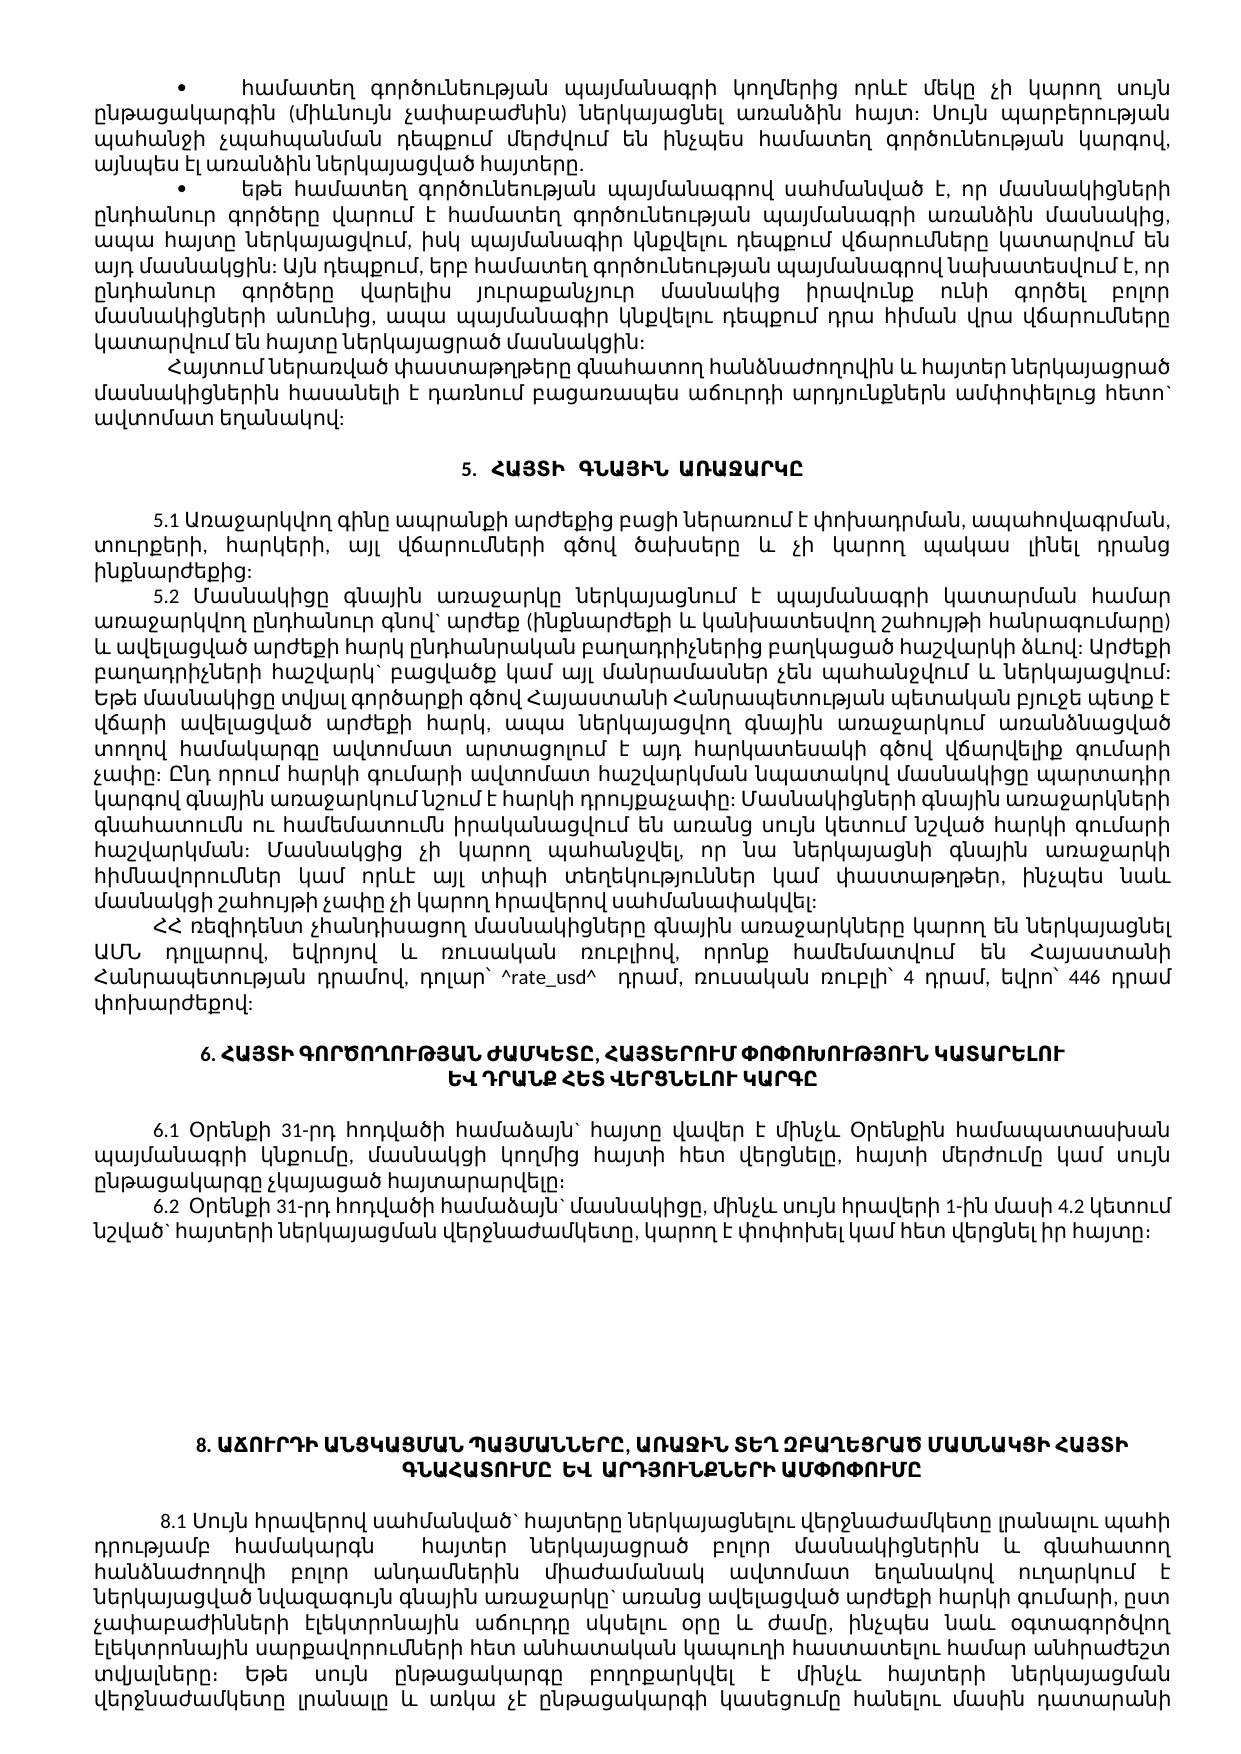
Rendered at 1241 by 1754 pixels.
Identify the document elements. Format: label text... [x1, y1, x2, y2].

list համատեղ գործունեության պայմանագրի կողմերից որևէ մեկը չի կարող սույն ընթացակարգին (միևնույն չափաբաժնին) ներկայացնել առանձին հայտ: Սույն պարբերության պահանջի չպահպանման դեպքում մերժվում են ինչպես համատեղ գործունեության կարգով, այնպես էլ առանձին ներկայացված հայտերը. [94, 75, 1171, 177]
text ԳՆԱՀԱՏՈՒՄԸ ԵՎ ԱՐԴՅՈՒՆՔՆԵՐԻ ԱՄՓՈՓՈՒՄԸ [94, 1457, 1171, 1483]
text 5.1 Առաջարկվող գինը ապրանքի արժեքից բացի ներառում է փոխադրման, ապահովագրման, տուրքերի, հարկերի, այլ վճարումների գծով ծախսերը և չի կարող պակաս լինել դրանց ինքնարժեքից: [94, 507, 1171, 583]
text 5. ՀԱՅՏԻ ԳՆԱՅԻՆ ԱՌԱՋԱՐԿԸ [94, 456, 1171, 482]
list եթե համատեղ գործունեության պայմանագրով սահմանված է, որ մասնակիցների ընդհանուր գործերը վարում է համատեղ գործունեության պայմանագրի առանձին մասնակից, ապա հայտը ներկայացվում, իսկ պայմանագիր կնքվելու դեպքում վճարումները կատարվում են այդ մասնակցին: Այն դեպքում, երբ համատեղ գործունեության պայմանագրով նախատեսվում է, որ ընդհանուր գործերը վարելիս յուրաքանչյուր մասնակից իրավունք ունի գործել բոլոր մասնակիցների անունից, ապա պայմանագիր կնքվելու դեպքում դրա հիման վրա վճարումները կատարվում են հայտը ներկայացրած մասնակցին: [94, 177, 1171, 354]
text ՀՀ ռեզիդենտ չհանդիսացող մասնակիցները գնային առաջարկները կարող են ներկայացնել ԱՄՆ դոլլարով, եվրոյով և ռուսական ռուբլիով, որոնք համեմատվում են Հայաստանի Հանրապետության դրամով, դոլար՝ ^rate_usd^ դրամ, ռուսական ռուբլի՝ 4 դրամ, եվրո՝ 446 դրամ փոխարժեքով: [94, 914, 1171, 1015]
text 5.2 Մասնակիցը գնային առաջարկը ներկայացնում է պայմանագրի կատարման համար առաջարկվող ընդհանուր գնով` արժեք (ինքնարժեքի և կանխատեսվող շահույթի հանրագումարը) և ավելացված արժեքի հարկ ընդհանրական բաղադրիչներից բաղկացած հաշվարկի ձևով: Արժեքի բաղադրիչների հաշվարկ` բացվածք կամ այլ մանրամասներ չեն պահանջվում և ներկայացվում: Եթե մասնակիցը տվյալ գործարքի գծով Հայաստանի Հանրապետության պետական բյուջե պետք է վճարի ավելացված արժեքի հարկ, ապա ներկայացվող գնային առաջարկում առանձնացված տողով համակարգը ավտոմատ արտացոլում է այդ հարկատեսակի գծով վճարվելիք գումարի չափը: Ընդ որում հարկի գումարի ավտոմատ հաշվարկման նպատակով մասնակիցը պարտադիր կարգով գնային առաջարկում նշում է հարկի դրույքաչափը: Մասնակիցների գնային առաջարկների գնահատումն ու համեմատումն իրականացվում են առանց սույն կետում նշված հարկի գումարի հաշվարկման: Մասնակցից չի կարող պահանջվել, որ նա ներկայացնի գնային առաջարկի հիմնավորումներ կամ որևէ այլ տիպի տեղեկություններ կամ փաստաթղթեր, ինչպես նաև մասնակցի շահույթի չափը չի կարող հրավերով սահմանափակվել: [94, 583, 1171, 914]
text 6. ՀԱՅՏԻ ԳՈՐԾՈՂՈՒԹՅԱՆ ԺԱՄԿԵՏԸ, ՀԱՅՏԵՐՈՒՄ ՓՈՓՈԽՈՒԹՅՈՒՆ ԿԱՏԱՐԵԼՈՒ [94, 1041, 1171, 1066]
text 6.1 Օրենքի 31-րդ հոդվածի համաձայն` հայտը վավեր է մինչև Օրենքին համապատասխան պայմանագրի կնքումը, մասնակցի կողմից հայտի հետ վերցնելը, հայտի մերժումը կամ սույն ընթացակարգը չկայացած հայտարարվելը։ [94, 1117, 1171, 1193]
text 6.2 Օրենքի 31-րդ հոդվածի համաձայն` մասնակիցը, մինչև սույն հրավերի 1-ին մասի 4.2 կետում նշված` հայտերի ներկայացման վերջնաժամկետը, կարող է փոփոխել կամ հետ վերցնել իր հայտը։ [94, 1193, 1171, 1244]
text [94, 1508, 1171, 1712]
text Հայտում ներառված փաստաթղթերը գնահատող հանձնաժողովին և հայտեր ներկայացրած մասնակիցներին հասանելի է դառնում բացառապես աճուրդի արդյունքներն ամփոփելուց հետո` ավտոմատ եղանակով: [94, 354, 1171, 431]
text 8. ԱՃՈՒՐԴԻ ԱՆՑԿԱՑՄԱՆ ՊԱՅՄԱՆՆԵՐԸ, ԱՌԱՋԻՆ ՏԵՂ ԶԲԱՂԵՑՐԱԾ ՄԱՍՆԱԿՑԻ ՀԱՅՏԻ [94, 1432, 1171, 1457]
text ԵՎ ԴՐԱՆՔ ՀԵՏ ՎԵՐՑՆԵԼՈՒ ԿԱՐԳԸ [94, 1066, 1171, 1092]
